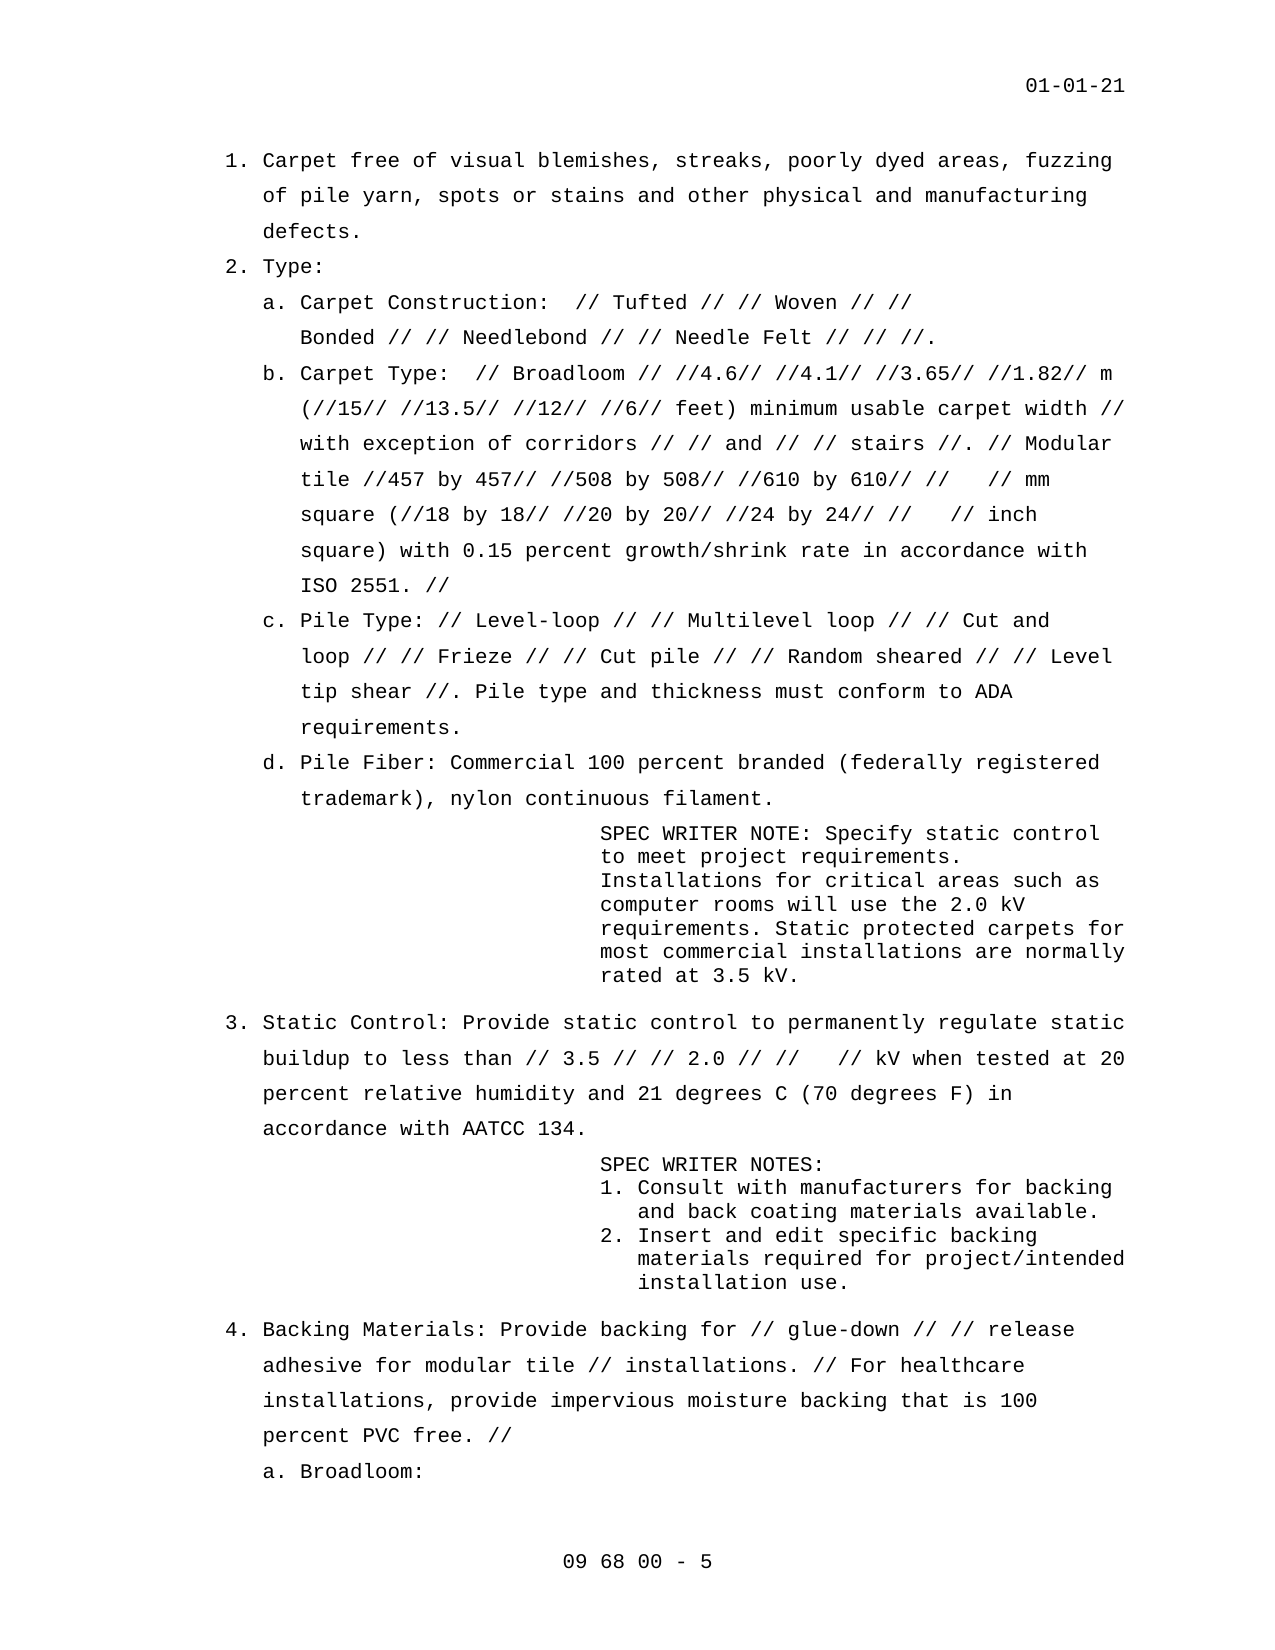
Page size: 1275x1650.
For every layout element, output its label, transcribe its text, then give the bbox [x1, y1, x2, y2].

list Insert and edit specific backing materials required for project/intended installation use. [600, 1225, 1125, 1296]
text Backing Materials: Provide backing for // glue-down // // release adhesive for modular tile // installations. // For healthcare installations, provide impervious moisture backing that is 100 percent PVC free. // [225, 1319, 1125, 1449]
text Carpet Type: // Broadloom // //4.6// //4.1// //3.65// //1.82// m (//15// //13.5// //12// //6// feet) minimum usable carpet width // with exception of corridors // // and // // stairs //. // Modular tile //457 by 457// //508 by 508// //610 by 610// // // mm square (//18 by 18// //20 by 20// //24 by 24// // // inch square) with 0.15 percent growth/shrink rate in accordance with ISO 2551. // [262, 362, 1125, 599]
text Pile Type: // Level-loop // // Multilevel loop // // Cut and loop // // Frieze // // Cut pile // // Random sheared // // Level tip shear //. Pile type and thickness must conform to ADA requirements. [262, 610, 1125, 740]
text Static Control: Provide static control to permanently regulate static buildup to less than // 3.5 // // 2.0 // // // kV when tested at 20 percent relative humidity and 21 degrees C (70 degrees F) in accordance with AATCC 134. [225, 1012, 1125, 1142]
text Type: [225, 256, 1125, 280]
list Consult with manufacturers for backing and back coating materials available. [600, 1177, 1125, 1225]
text Carpet Construction: // Tufted // // Woven // // Bonded // // Needlebond // // Needle Felt // // //. [262, 292, 1125, 351]
text Pile Fiber: Commercial 100 percent branded (federally registered trademark), nylon continuous filament. [262, 752, 1125, 811]
text Broadloom: [262, 1461, 1125, 1484]
text SPEC WRITER NOTES: [600, 1154, 1125, 1177]
text SPEC WRITER NOTE: Specify static control to meet project requirements. Installations for critical areas such as computer rooms will use the 2.0 kV requirements. Static protected carpets for most commercial installations are normally rated at 3.5 kV. [600, 823, 1125, 988]
text Carpet free of visual blemishes, streaks, poorly dyed areas, fuzzing of pile yarn, spots or stains and other physical and manufacturing defects. [225, 150, 1125, 244]
